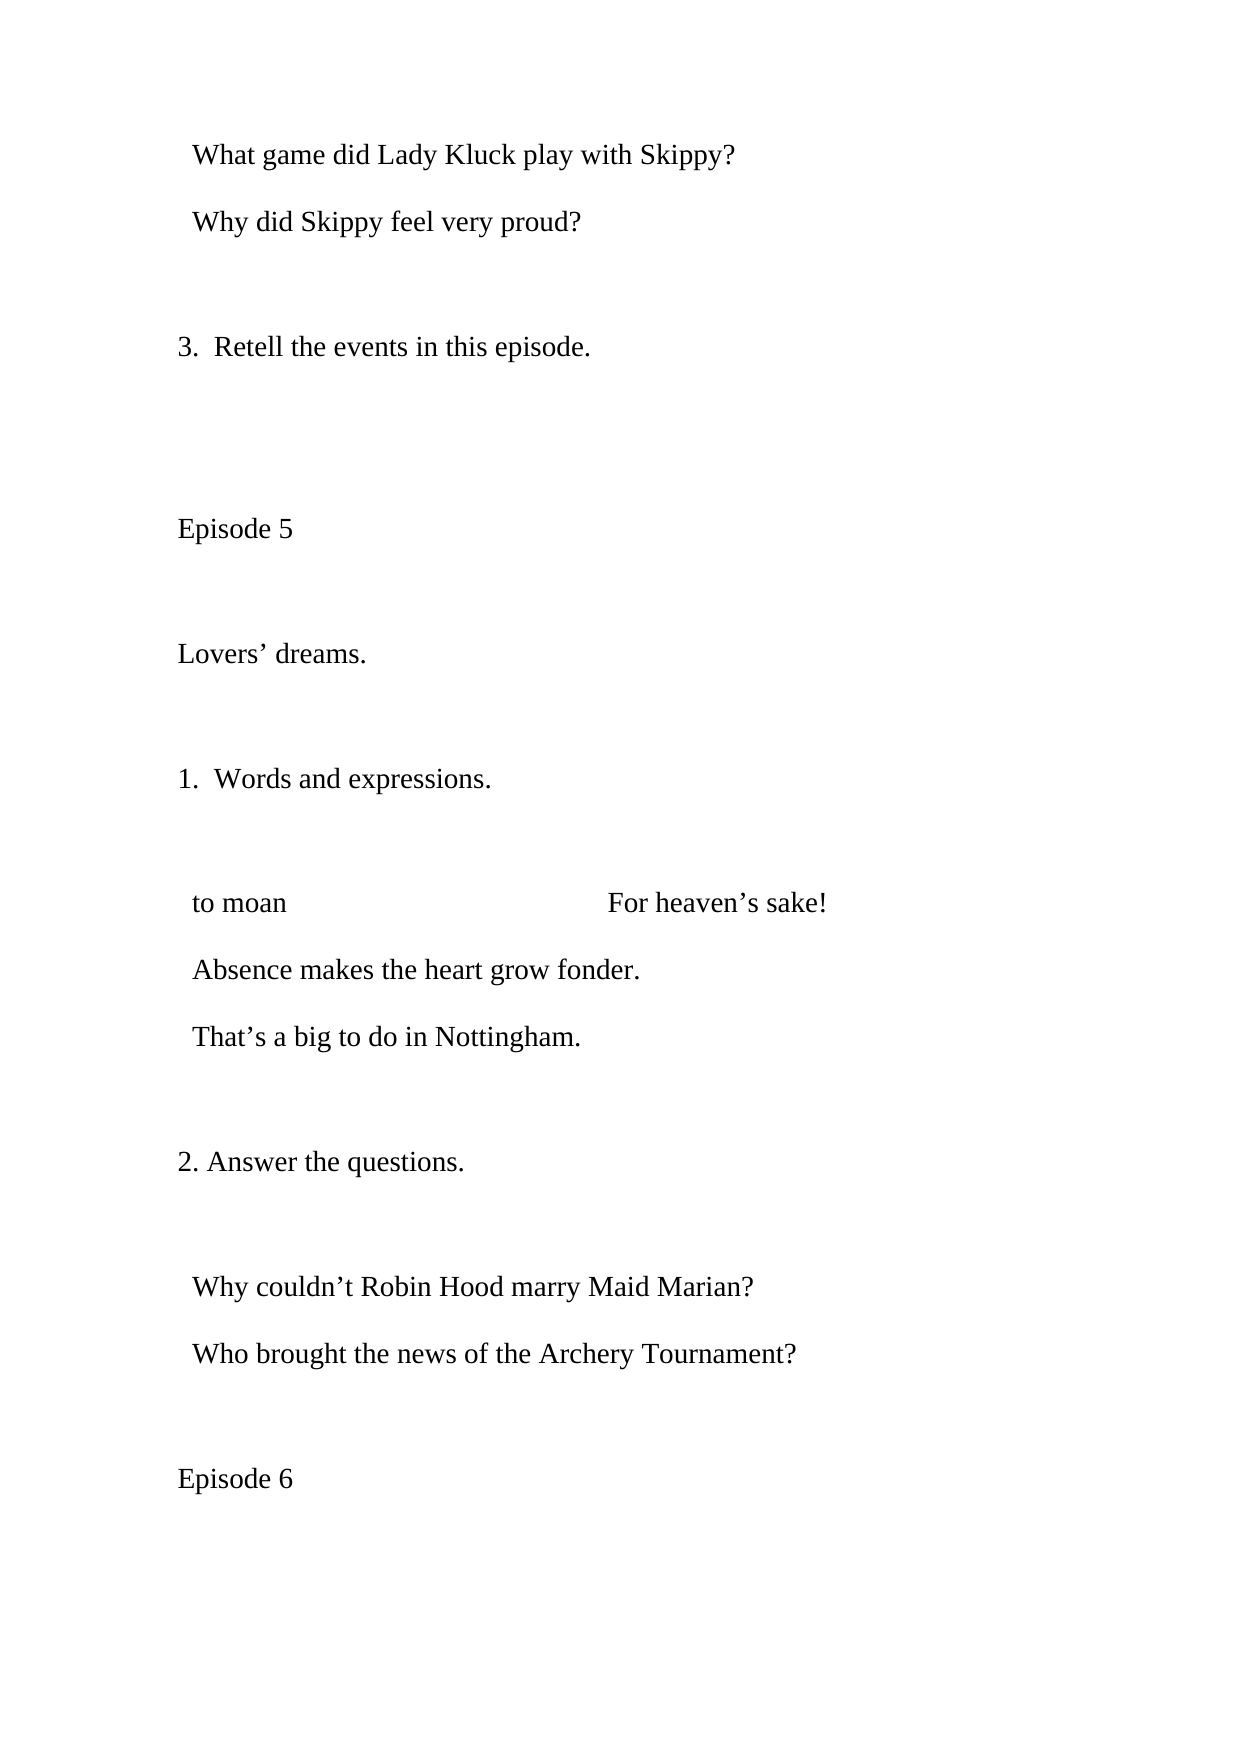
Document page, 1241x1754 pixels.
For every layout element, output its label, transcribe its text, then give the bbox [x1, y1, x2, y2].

text Who brought the news of the Archery Tournament? [177, 1336, 1152, 1369]
text 2. Answer the questions. [177, 1144, 1152, 1178]
text Why did Skippy feel very proud? [177, 204, 1152, 238]
text That’s a big to do in Nottingham. [177, 1019, 1152, 1053]
text Absence makes the heart grow fonder. [177, 952, 1152, 986]
text Episode 5 [177, 511, 1152, 545]
text 1. Words and expressions. [177, 761, 1152, 794]
text What game did Lady Kluck play with Skippy? [177, 137, 1152, 171]
text Lovers’ dreams. [177, 636, 1152, 669]
text to moan For heaven’s sake! [177, 885, 1152, 919]
text Why couldn’t Robin Hood marry Maid Marian? [177, 1269, 1152, 1302]
text 3. Retell the events in this episode. [177, 329, 1152, 363]
text Episode 6 [177, 1461, 1152, 1494]
